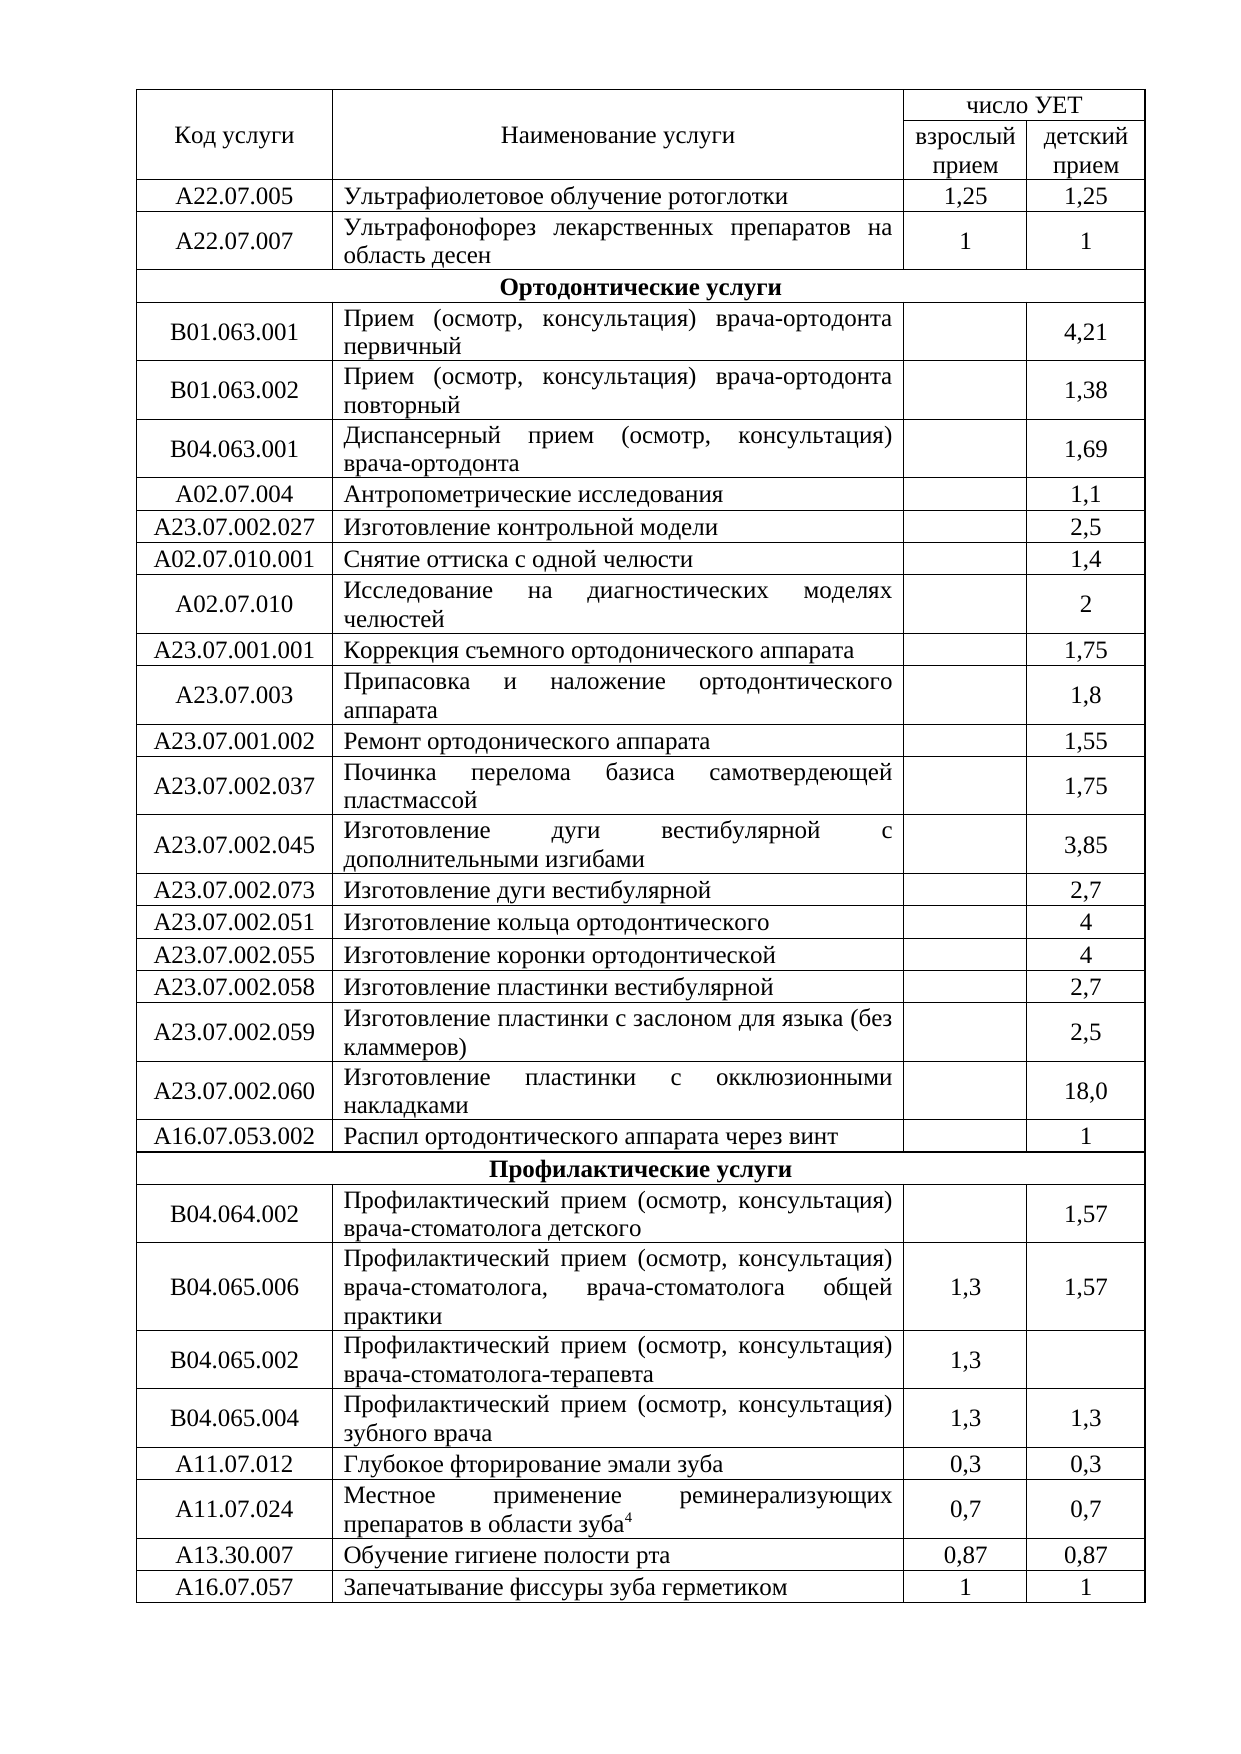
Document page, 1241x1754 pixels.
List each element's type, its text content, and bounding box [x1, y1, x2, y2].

table_cell Глубокое фторирование эмали зуба [333, 1448, 903, 1479]
table_cell 0,7 [1027, 1480, 1144, 1537]
table_cell 2,7 [1027, 971, 1144, 1002]
table_cell 1,25 [904, 180, 1026, 211]
table_cell Припасовка и наложение ортодонтического аппарата [333, 666, 903, 723]
table_cell A13.30.007 [137, 1539, 332, 1570]
table_cell Починка перелома базиса самотвердеющей пластмассой [333, 757, 903, 814]
table_cell A23.07.002.037 [137, 757, 332, 814]
table_cell 0,3 [904, 1448, 1026, 1479]
table_cell Профилактический прием (осмотр, консультация) врача-стоматолога, врача-стоматолога общей практики [333, 1243, 903, 1329]
table_cell A02.07.004 [137, 478, 332, 509]
table_cell Изготовление дуги вестибулярной [333, 874, 903, 905]
table_cell [904, 1120, 1026, 1151]
table_cell 0,7 [904, 1480, 1026, 1537]
table_cell [904, 971, 1026, 1002]
table_cell [1027, 1331, 1144, 1388]
table_cell Профилактический прием (осмотр, консультация) врача-стоматолога детского [333, 1185, 903, 1242]
table_header Код услуги [137, 90, 332, 178]
table_cell [904, 939, 1026, 970]
table_cell Изготовление контрольной модели [333, 511, 903, 542]
table_cell Профилактический прием (осмотр, консультация) врача-стоматолога-терапевта [333, 1331, 903, 1388]
table_cell B04.063.001 [137, 420, 332, 477]
table_cell [904, 757, 1026, 814]
table_cell 1,75 [1027, 634, 1144, 665]
table_cell A23.07.002.059 [137, 1003, 332, 1061]
table_cell [904, 634, 1026, 665]
table_header Наименование услуги [333, 90, 903, 178]
table_cell 0,3 [1027, 1448, 1144, 1479]
table_cell 2 [1027, 575, 1144, 633]
table_cell Изготовление коронки ортодонтической [333, 939, 903, 970]
table_cell [904, 1185, 1026, 1242]
table_cell 1 [1027, 1120, 1144, 1151]
table_cell 4,21 [1027, 303, 1144, 360]
table_cell 1 [904, 1571, 1026, 1602]
table_cell A23.07.001.001 [137, 634, 332, 665]
table_cell A23.07.002.051 [137, 906, 332, 937]
table_cell [904, 666, 1026, 723]
table_cell A23.07.002.060 [137, 1062, 332, 1119]
table_cell 1,3 [904, 1331, 1026, 1388]
table_cell 1,25 [1027, 180, 1144, 211]
table_cell A11.07.012 [137, 1448, 332, 1479]
table_cell Исследование на диагностических моделях челюстей [333, 575, 903, 633]
table_cell 1,3 [1027, 1389, 1144, 1447]
table_cell 1,1 [1027, 478, 1144, 509]
table_cell Запечатывание фиссуры зуба герметиком [333, 1571, 903, 1602]
table_cell 1,75 [1027, 757, 1144, 814]
table_cell 1,55 [1027, 725, 1144, 756]
table_cell A02.07.010 [137, 575, 332, 633]
table_cell B04.065.004 [137, 1389, 332, 1447]
table_cell [904, 874, 1026, 905]
table_cell [904, 478, 1026, 509]
table_cell А16.07.057 [137, 1571, 332, 1602]
table_cell [904, 1062, 1026, 1119]
table_cell Снятие оттиска с одной челюсти [333, 543, 903, 574]
table_cell Ультрафонофорез лекарственных препаратов на область десен [333, 212, 903, 269]
table_cell B04.065.006 [137, 1243, 332, 1329]
table_cell 18,0 [1027, 1062, 1144, 1119]
table_cell A22.07.005 [137, 180, 332, 211]
table_cell Ультрафиолетовое облучение ротоглотки [333, 180, 903, 211]
table_cell A11.07.024 [137, 1480, 332, 1537]
table_cell 1,57 [1027, 1243, 1144, 1329]
table_cell [904, 725, 1026, 756]
table_cell Профилактический прием (осмотр, консультация) зубного врача [333, 1389, 903, 1447]
table_cell 2,5 [1027, 511, 1144, 542]
table_cell 2,7 [1027, 874, 1144, 905]
table_cell 0,87 [904, 1539, 1026, 1570]
table_cell [904, 420, 1026, 477]
table_cell Распил ортодонтического аппарата через винт [333, 1120, 903, 1151]
table_cell Диспансерный прием (осмотр, консультация) врача-ортодонта [333, 420, 903, 477]
table_cell 1,3 [904, 1389, 1026, 1447]
table_cell Местное применение реминерализующих препаратов в области зуба4 [333, 1480, 903, 1537]
table_cell 4 [1027, 939, 1144, 970]
table_cell взрослый прием [904, 121, 1026, 178]
table_cell 4 [1027, 906, 1144, 937]
table_cell Изготовление пластинки вестибулярной [333, 971, 903, 1002]
table_cell B04.065.002 [137, 1331, 332, 1388]
table_cell 0,87 [1027, 1539, 1144, 1570]
table_cell Изготовление дуги вестибулярной с дополнительными изгибами [333, 815, 903, 873]
table_cell A23.07.002.058 [137, 971, 332, 1002]
table_cell Ортодонтические услуги [137, 270, 1144, 302]
table_cell А23.07.002.027 [137, 511, 332, 542]
table_cell 2,5 [1027, 1003, 1144, 1061]
table_cell B01.063.001 [137, 303, 332, 360]
table_cell Коррекция съемного ортодонического аппарата [333, 634, 903, 665]
table_cell A02.07.010.001 [137, 543, 332, 574]
table_cell Ремонт ортодонического аппарата [333, 725, 903, 756]
table_cell А16.07.053.002 [137, 1120, 332, 1151]
table_cell Профилактические услуги [137, 1153, 1144, 1184]
table_cell A23.07.002.073 [137, 874, 332, 905]
table_header число УЕТ [904, 90, 1144, 120]
table_cell [904, 575, 1026, 633]
table_cell 1,4 [1027, 543, 1144, 574]
table_cell 1,8 [1027, 666, 1144, 723]
table_cell 1,3 [904, 1243, 1026, 1329]
table_cell A23.07.002.045 [137, 815, 332, 873]
table_cell [904, 906, 1026, 937]
table_cell A23.07.003 [137, 666, 332, 723]
table_cell 1,69 [1027, 420, 1144, 477]
table_cell Прием (осмотр, консультация) врача-ортодонта повторный [333, 361, 903, 419]
table_cell Прием (осмотр, консультация) врача-ортодонта первичный [333, 303, 903, 360]
table_cell Антропометрические исследования [333, 478, 903, 509]
table_cell [904, 361, 1026, 419]
table_cell [904, 303, 1026, 360]
table_cell 1 [904, 212, 1026, 269]
table_cell 3,85 [1027, 815, 1144, 873]
table_cell 1,57 [1027, 1185, 1144, 1242]
table_cell A23.07.001.002 [137, 725, 332, 756]
table_cell B01.063.002 [137, 361, 332, 419]
table_cell Обучение гигиене полости рта [333, 1539, 903, 1570]
table_cell B04.064.002 [137, 1185, 332, 1242]
table_cell 1 [1027, 1571, 1144, 1602]
table_cell детский прием [1027, 121, 1144, 178]
table_cell A23.07.002.055 [137, 939, 332, 970]
table_cell Изготовление пластинки с заслоном для языка (без кламмеров) [333, 1003, 903, 1061]
table_cell 1,38 [1027, 361, 1144, 419]
table_cell Изготовление пластинки с окклюзионными накладками [333, 1062, 903, 1119]
table_cell A22.07.007 [137, 212, 332, 269]
table_cell Изготовление кольца ортодонтического [333, 906, 903, 937]
table_cell 1 [1027, 212, 1144, 269]
table_cell [904, 1003, 1026, 1061]
table_cell [904, 543, 1026, 574]
table_cell [904, 511, 1026, 542]
table_cell [904, 815, 1026, 873]
